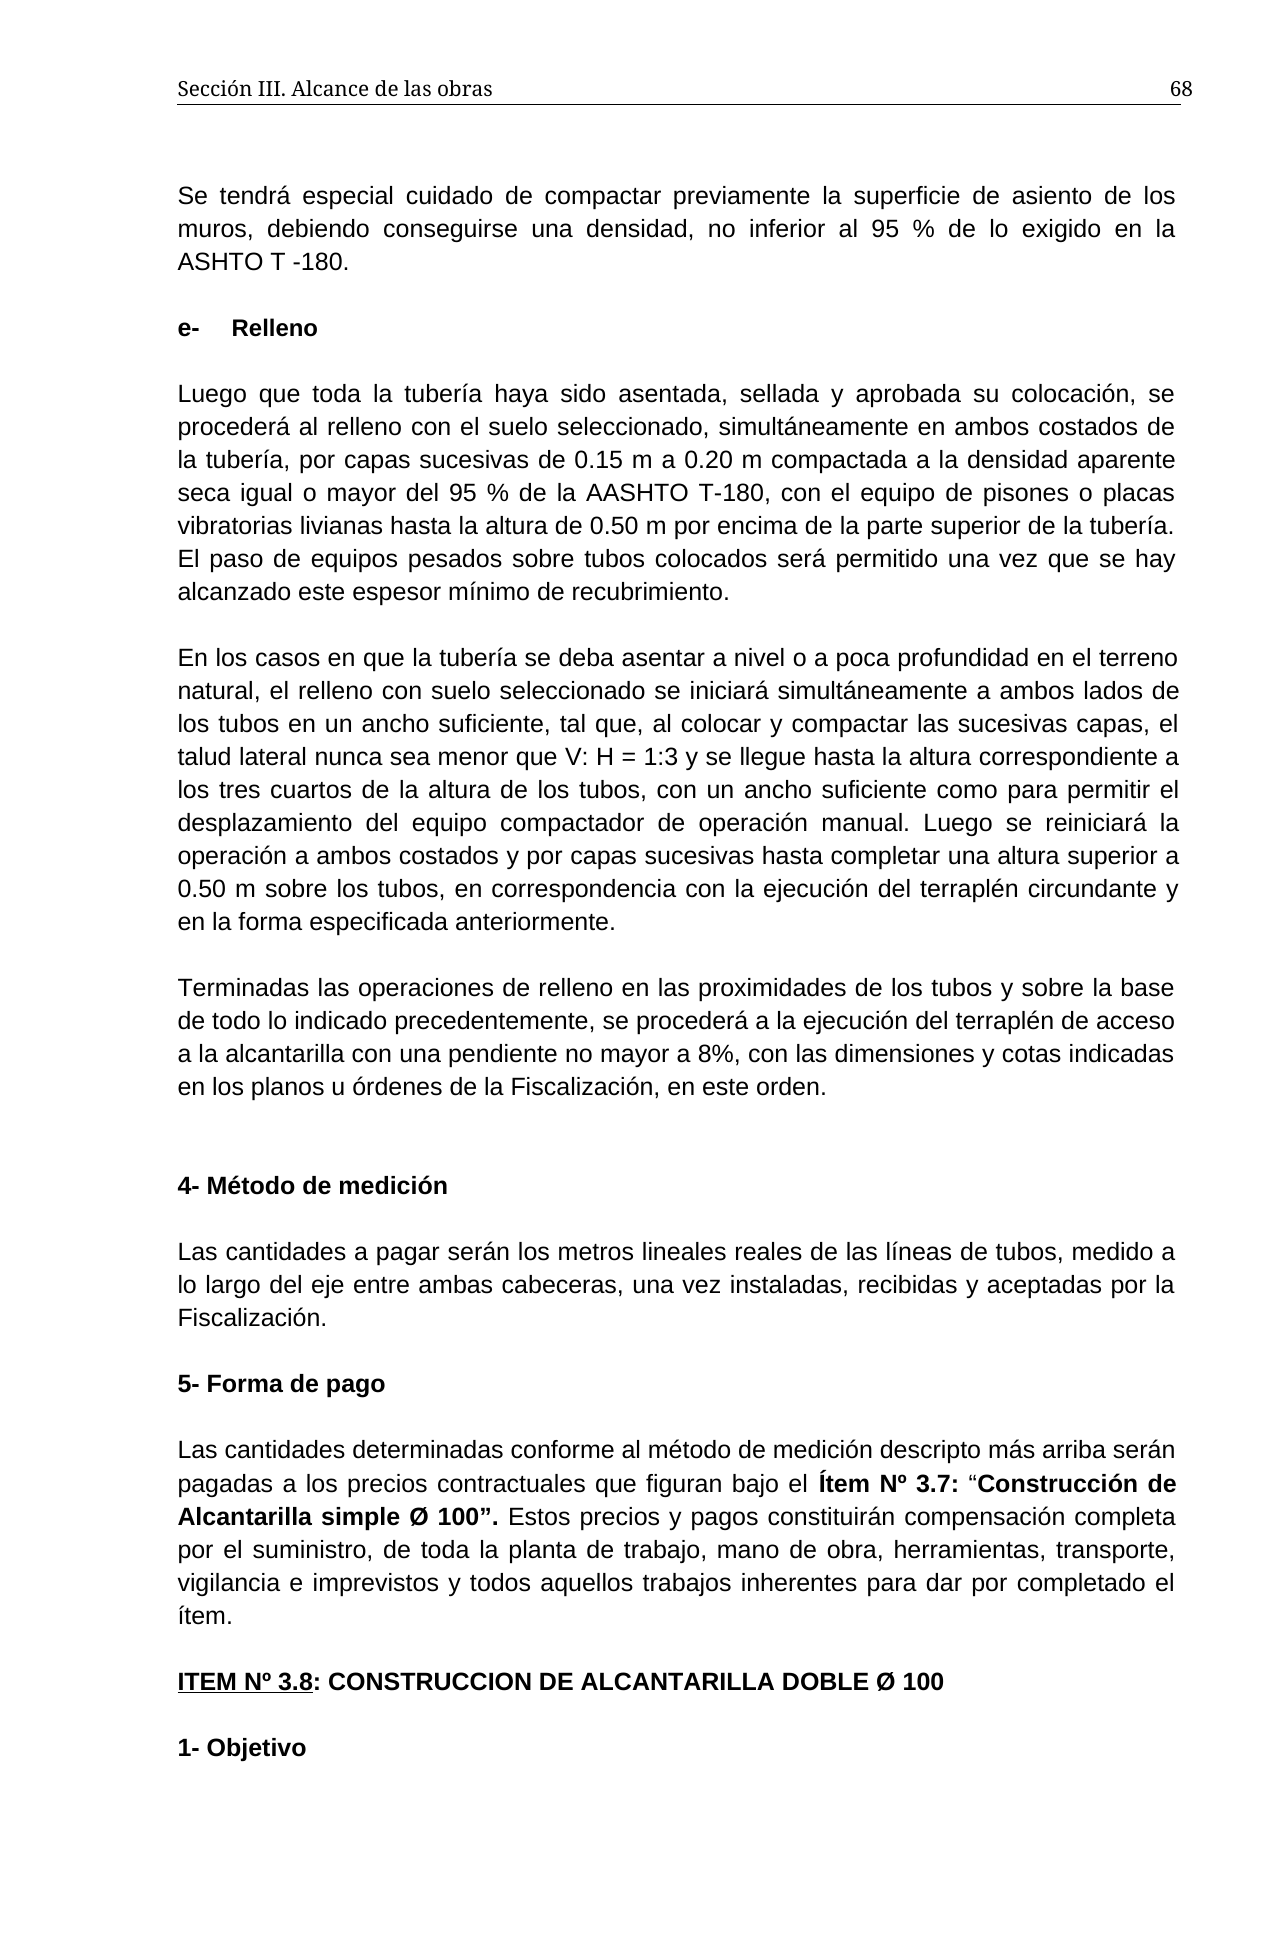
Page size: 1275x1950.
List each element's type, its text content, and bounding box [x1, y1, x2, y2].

text Luego que toda la tubería haya sido asentada, sellada y aprobada su colocación, se procederá al relleno con el suelo seleccionado, simultáneamente en ambos costados de la tubería, por capas sucesivas de 0.15 m a 0.20 m compactada a la densidad aparente seca igual o mayor del 95 % de la AASHTO T-180, con el equipo de pisones o placas vibratorias livianas hasta la altura de 0.50 m por encima de la parte superior de la tubería. El paso de equipos pesados sobre tubos colocados será permitido una vez que se hay alcanzado este espesor mínimo de recubrimiento. [177, 379, 1177, 606]
text Se tendrá especial cuidado de compactar previamente la superficie de asiento de los muros, debiendo conseguirse una densidad, no inferior al 95 % de lo exigido en la ASHTO T -180. [177, 181, 1177, 276]
text En los casos en que la tubería se deba asentar a nivel o a poca profundidad en el terreno natural, el relleno con suelo seleccionado se iniciará simultáneamente a ambos lados de los tubos en un ancho suficiente, tal que, al colocar y compactar las sucesivas capas, el talud lateral nunca sea menor que V: H = 1:3 y se llegue hasta la altura correspondiente a los tres cuartos de la altura de los tubos, con un ancho suficiente como para permitir el desplazamiento del equipo compactador de operación manual. Luego se reiniciará la operación a ambos costados y por capas sucesivas hasta completar una altura superior a 0.50 m sobre los tubos, en correspondencia con la ejecución del terraplén circundante y en la forma especificada anteriormente. [177, 643, 1181, 936]
text e- Relleno [177, 313, 1181, 342]
text Las cantidades a pagar serán los metros lineales reales de las líneas de tubos, medido a lo largo del eje entre ambas cabeceras, una vez instaladas, recibidas y aceptadas por la Fiscalización. [177, 1237, 1177, 1332]
text 4- Método de medición [177, 1171, 1181, 1200]
text 1- Objetivo [177, 1733, 1181, 1761]
text Terminadas las operaciones de relleno en las proximidades de los tubos y sobre la base de todo lo indicado precedentemente, se procederá a la ejecución del terraplén de acceso a la alcantarilla con una pendiente no mayor a 8%, con las dimensiones y cotas indicadas en los planos u órdenes de la Fiscalización, en este orden. [177, 973, 1177, 1101]
text 5- Forma de pago [177, 1369, 1181, 1398]
text ITEM Nº 3.8: CONSTRUCCION DE ALCANTARILLA DOBLE Ø 100 [177, 1667, 1181, 1695]
text Las cantidades determinadas conforme al método de medición descripto más arriba serán pagadas a los precios contractuales que figuran bajo el Ítem Nº 3.7: “Construcción de Alcantarilla simple Ø 100”. Estos precios y pagos constituirán compensación completa por el suministro, de toda la planta de trabajo, mano de obra, herramientas, transporte, vigilancia e imprevistos y todos aquellos trabajos inherentes para dar por completado el ítem. [177, 1436, 1177, 1629]
